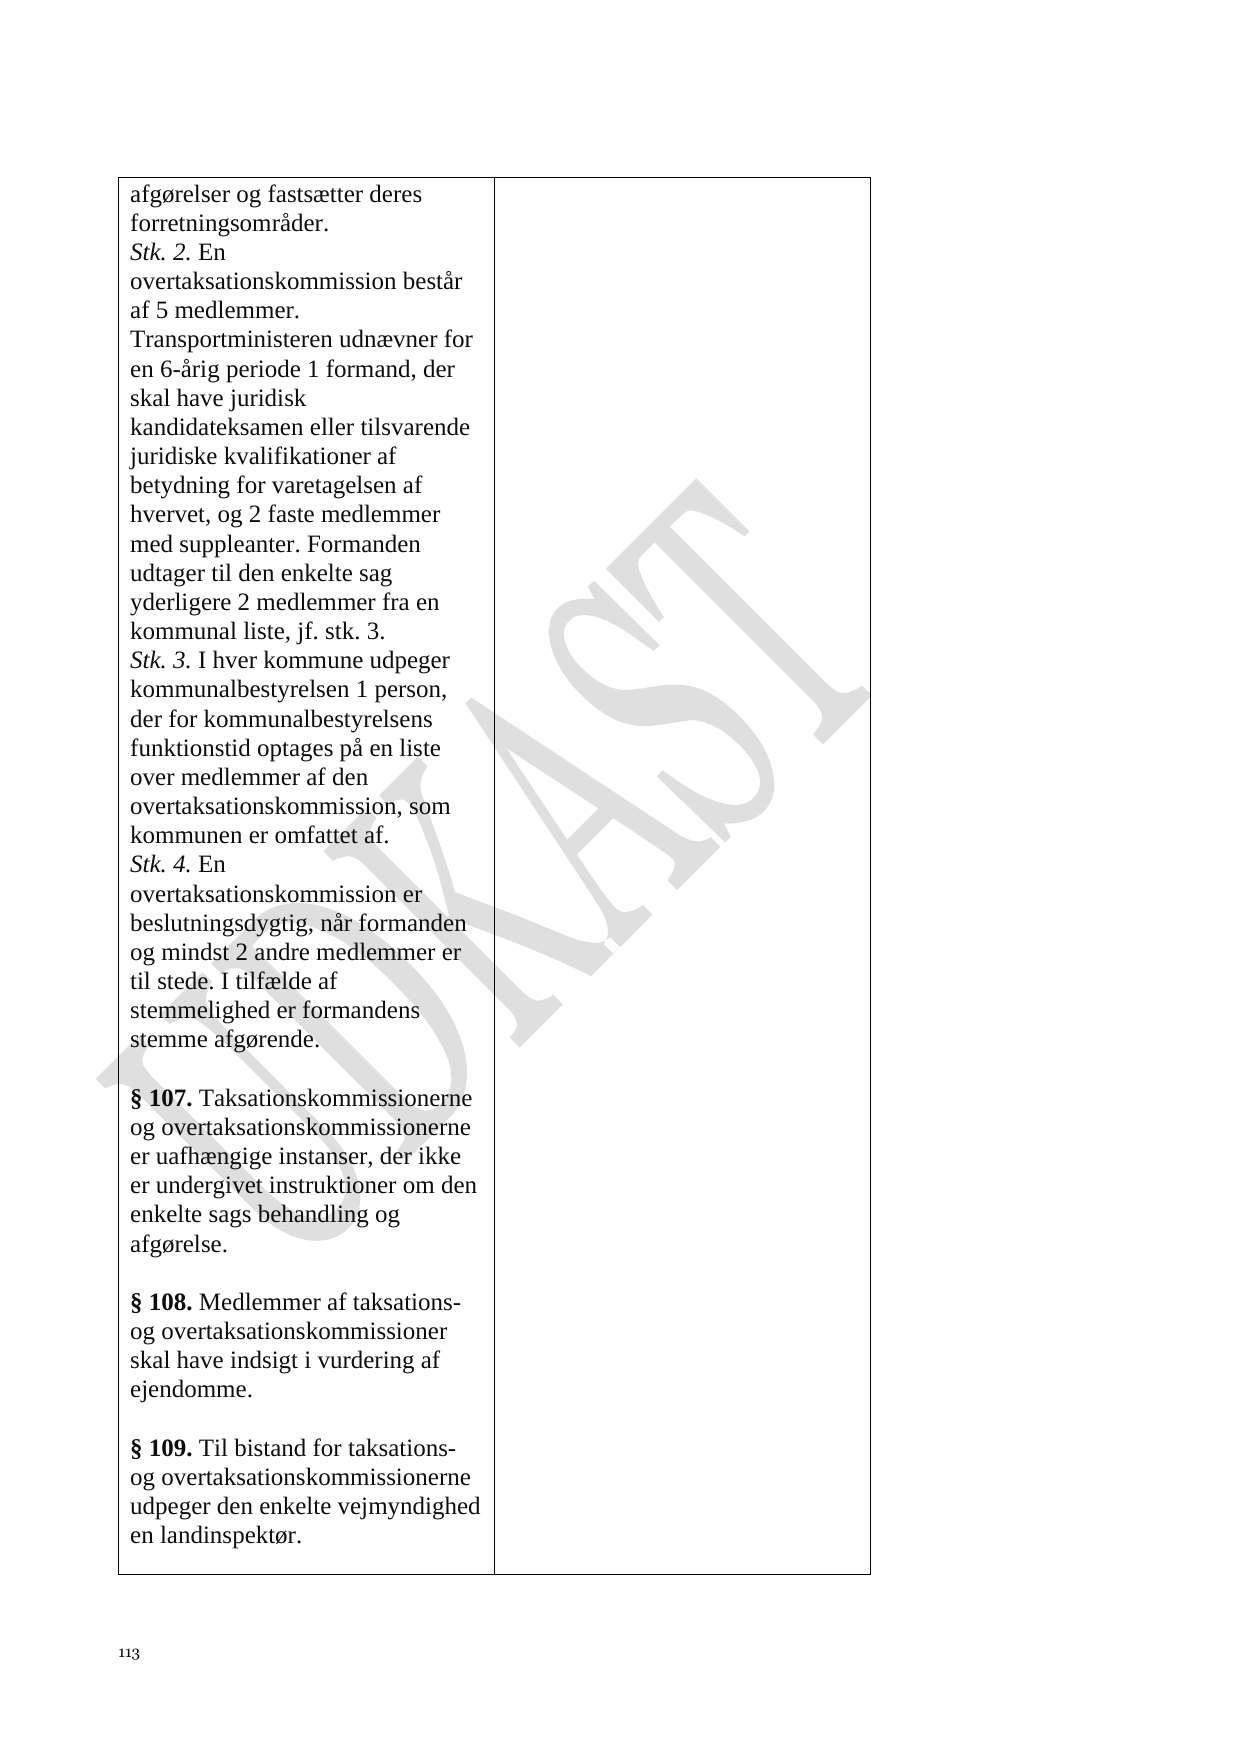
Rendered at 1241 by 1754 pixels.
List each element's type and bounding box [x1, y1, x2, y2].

table_cell [119, 178, 494, 1574]
table_cell [495, 178, 870, 1574]
